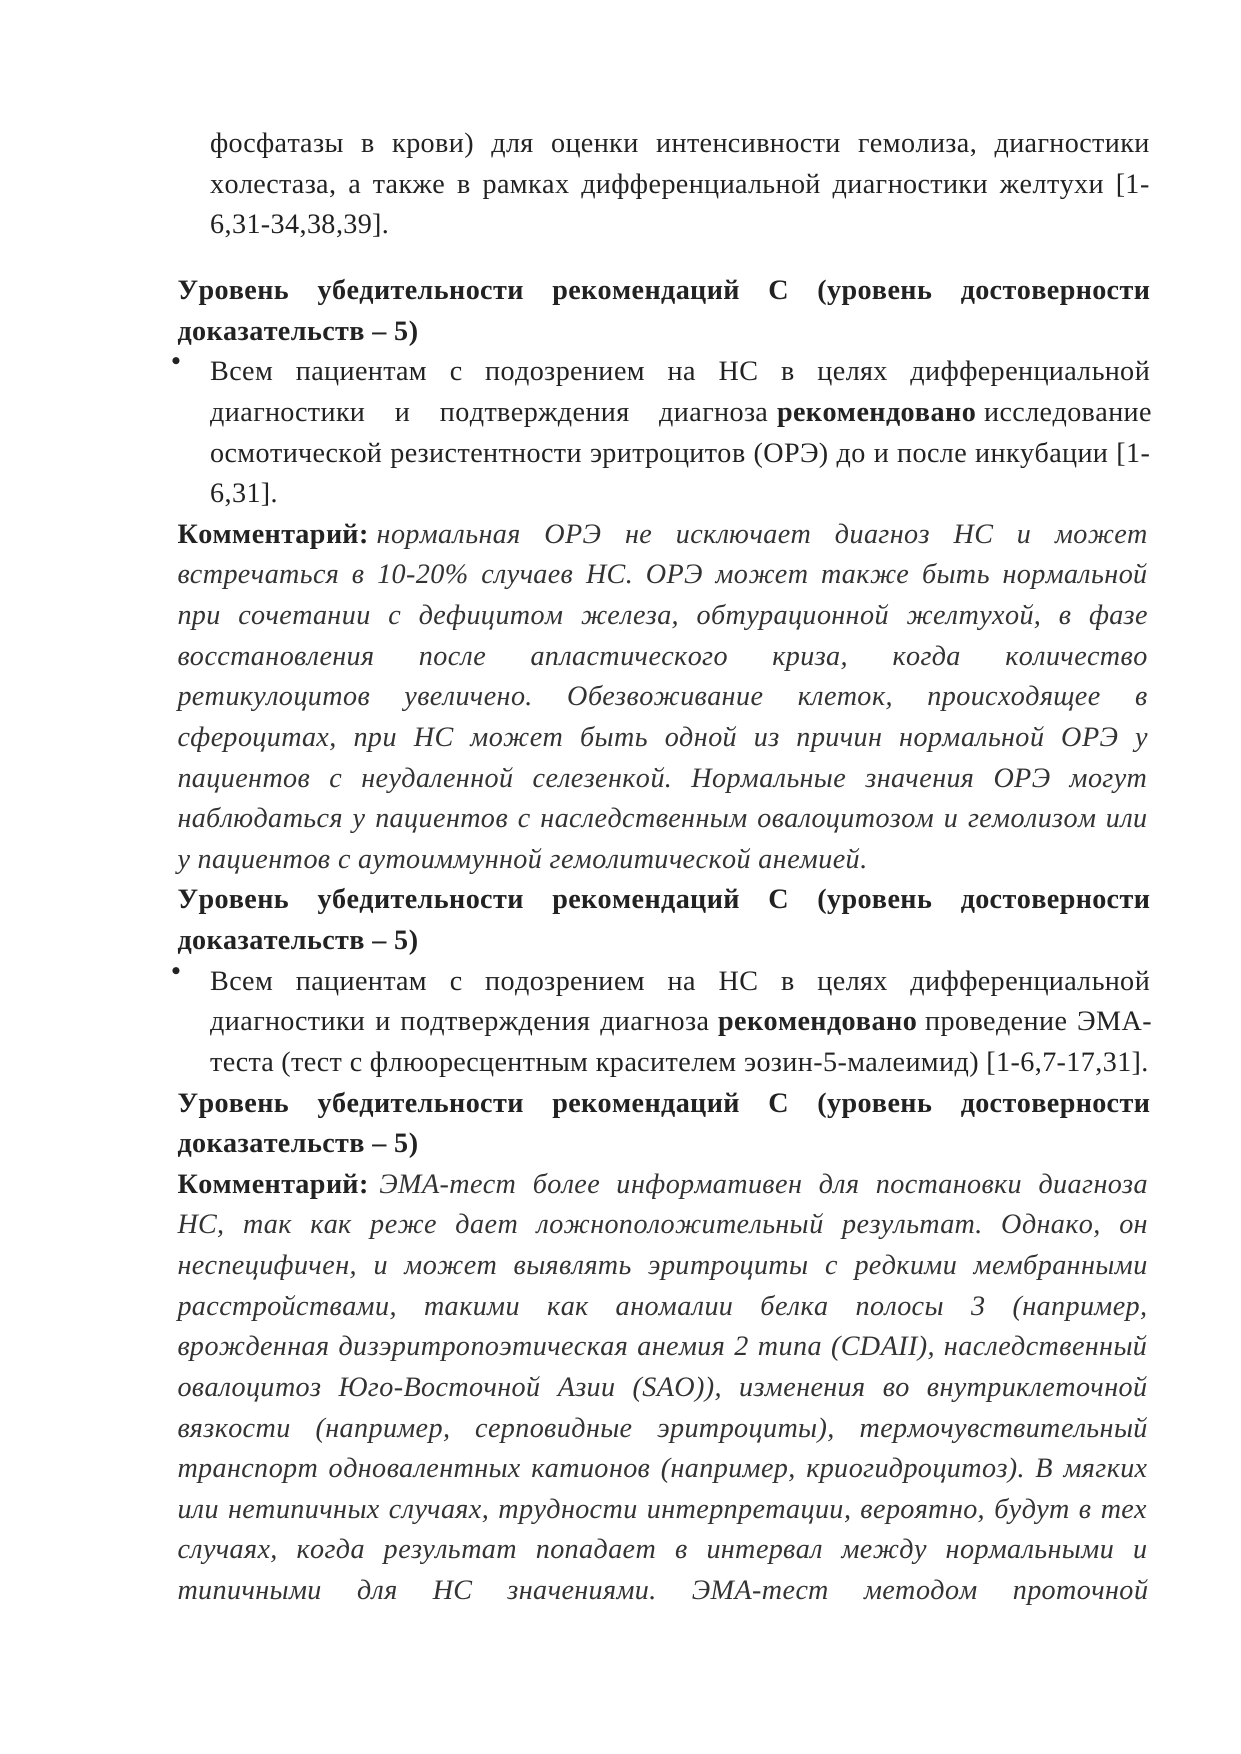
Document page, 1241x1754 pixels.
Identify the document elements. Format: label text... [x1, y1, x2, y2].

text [177, 1159, 1152, 1606]
text Уровень убедительности рекомендаций С (уровень достоверности доказательств – 5) [177, 265, 1152, 346]
text Комментарий: нормальная ОРЭ не исключает диагноз НС и может встречаться в 10-20% случаев НС. ОРЭ может также быть нормальной при сочетании с дефицитом железа, обтурационной желтухой, в фазе восстановления после апластического криза, когда количество ретикулоцитов увеличено. Обезвоживание клеток, происходящее в сфероцитах, при НС может быть одной из причин нормальной ОРЭ у пациентов с неудаленной селезенкой. Нормальные значения ОРЭ могут наблюдаться у пациентов с наследственным овалоцитозом и гемолизом или у пациентов с аутоиммунной гемолитической анемией. [177, 509, 1152, 874]
text Уровень убедительности рекомендаций С (уровень достоверности доказательств – 5) [177, 1077, 1152, 1159]
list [172, 118, 1152, 240]
text Уровень убедительности рекомендаций С (уровень достоверности доказательств – 5) [177, 874, 1152, 956]
list Всем пациентам с подозрением на НС в целях дифференциальной диагностики и подтверждения диагноза рекомендовано проведение ЭМА-теста (тест с флюоресцентным красителем эозин-5-малеимид) [1-6,7-17,31]. [172, 956, 1152, 1077]
list Всем пациентам с подозрением на НС в целях дифференциальной диагностики и подтверждения диагноза рекомендовано исследование осмотической резистентности эритроцитов (ОРЭ) до и после инкубации [1-6,31]. [172, 346, 1152, 509]
